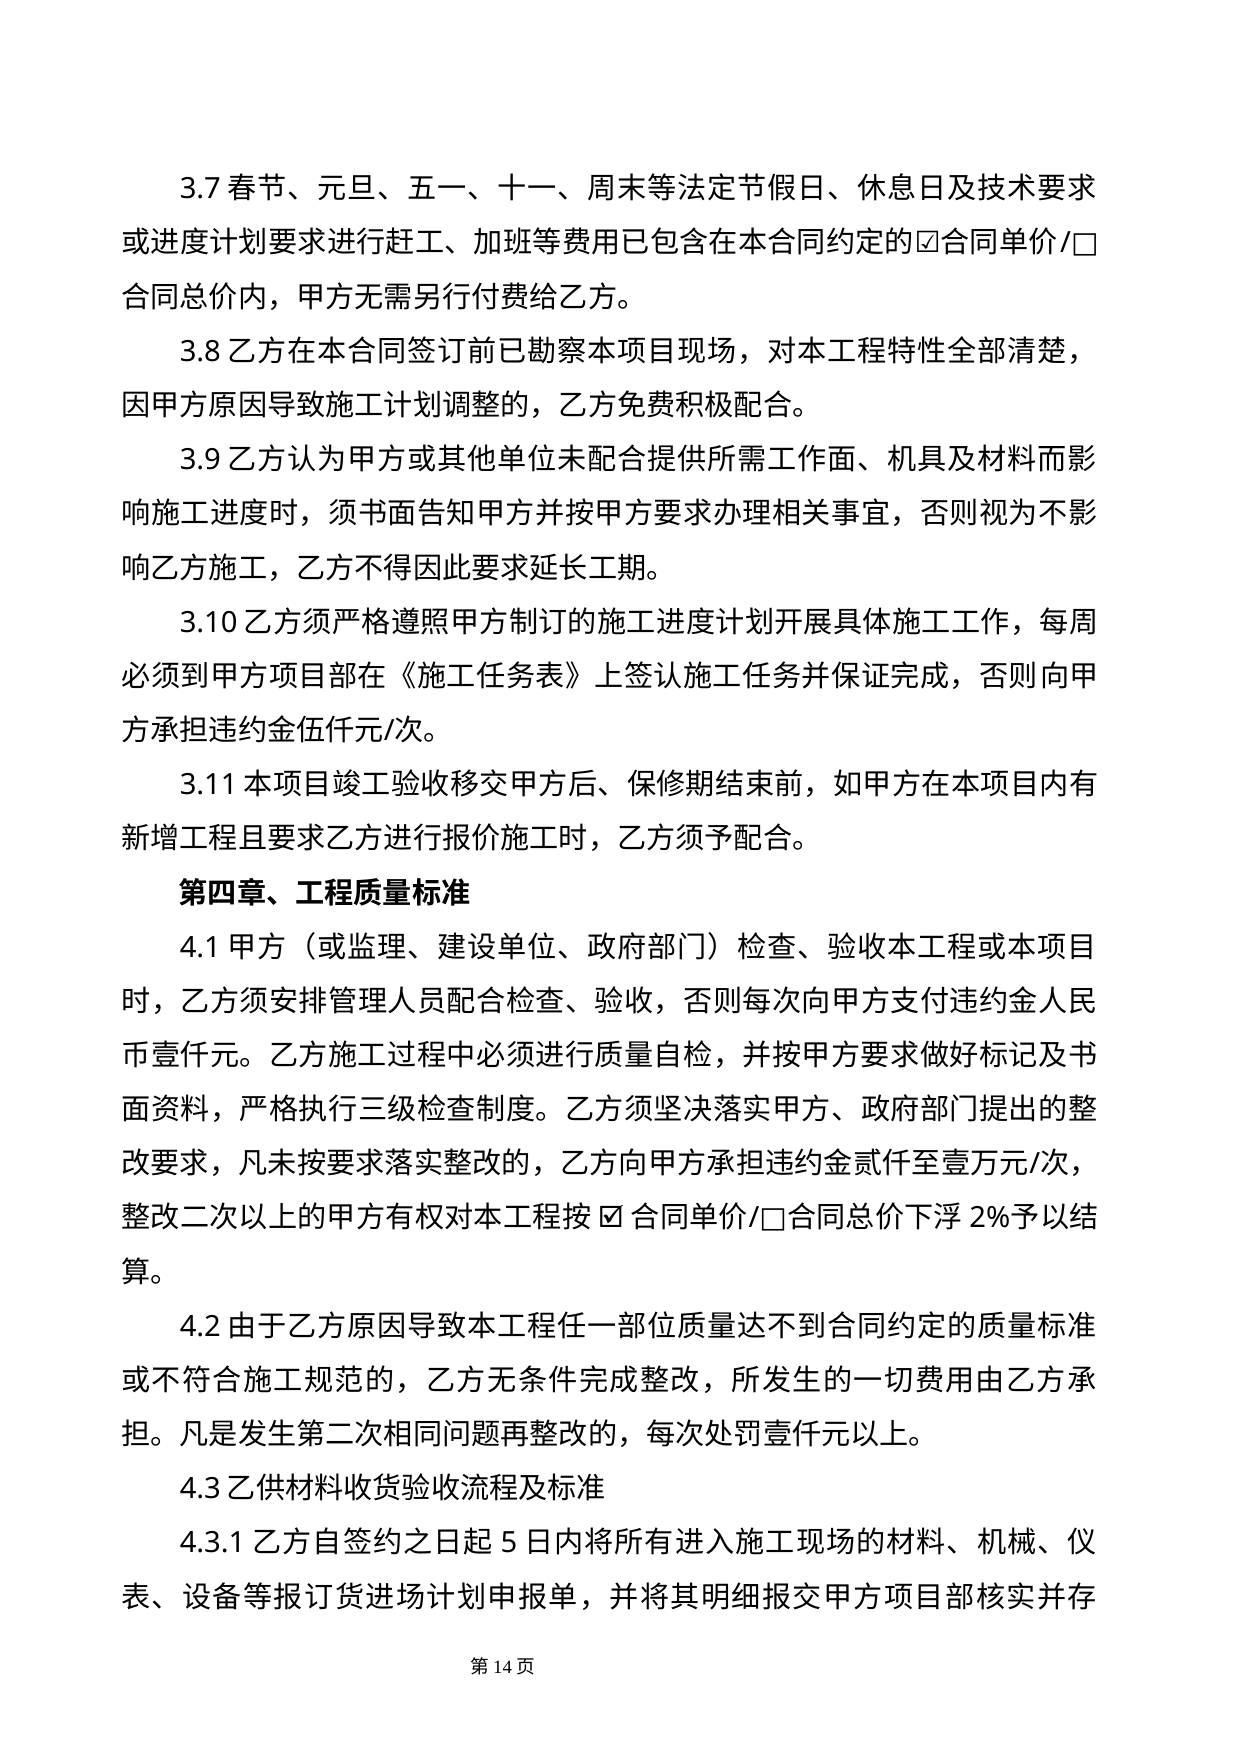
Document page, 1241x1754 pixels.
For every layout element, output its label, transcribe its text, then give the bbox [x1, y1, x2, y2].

text 4.2由于乙方原因导致本工程任一部位质量达不到合同约定的质量标准或不符合施工规范的，乙方无条件完成整改，所发生的一切费用由乙方承担。凡是发生第二次相同问题再整改的，每次处罚壹仟元以上。 [121, 1291, 1098, 1453]
text 3.8乙方在本合同签订前已勘察本项目现场，对本工程特性全部清楚，因甲方原因导致施工计划调整的，乙方免费积极配合。 [121, 316, 1098, 424]
text 3.11本项目竣工验收移交甲方后、保修期结束前，如甲方在本项目内有新增工程且要求乙方进行报价施工时，乙方须予配合。 [121, 749, 1098, 857]
text 第四章、工程质量标准 [120, 857, 1098, 911]
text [121, 1507, 1098, 1616]
text 3.9乙方认为甲方或其他单位未配合提供所需工作面、机具及材料而影响施工进度时，须书面告知甲方并按甲方要求办理相关事宜，否则视为不影响乙方施工，乙方不得因此要求延长工期。 [121, 424, 1098, 586]
text 3.7春节、元旦、五一、十一、周末等法定节假日、休息日及技术要求或进度计划要求进行赶工、加班等费用已包含在本合同约定的☑合同单价/□合同总价内，甲方无需另行付费给乙方。 [121, 153, 1098, 316]
text 4.1甲方（或监理、建设单位、政府部门）检查、验收本工程或本项目时，乙方须安排管理人员配合检查、验收，否则每次向甲方支付违约金人民币壹仟元。乙方施工过程中必须进行质量自检，并按甲方要求做好标记及书面资料，严格执行三级检查制度。乙方须坚决落实甲方、政府部门提出的整改要求，凡未按要求落实整改的，乙方向甲方承担违约金贰仟至壹万元/次，整改二次以上的甲方有权对本工程按合同单价/□合同总价下浮2%予以结算。 [121, 911, 1098, 1291]
text 3.10乙方须严格遵照甲方制订的施工进度计划开展具体施工工作，每周必须到甲方项目部在《施工任务表》上签认施工任务并保证完成，否则向甲方承担违约金伍仟元/次。 [121, 586, 1098, 749]
text 4.3乙供材料收货验收流程及标准 [121, 1453, 1098, 1507]
